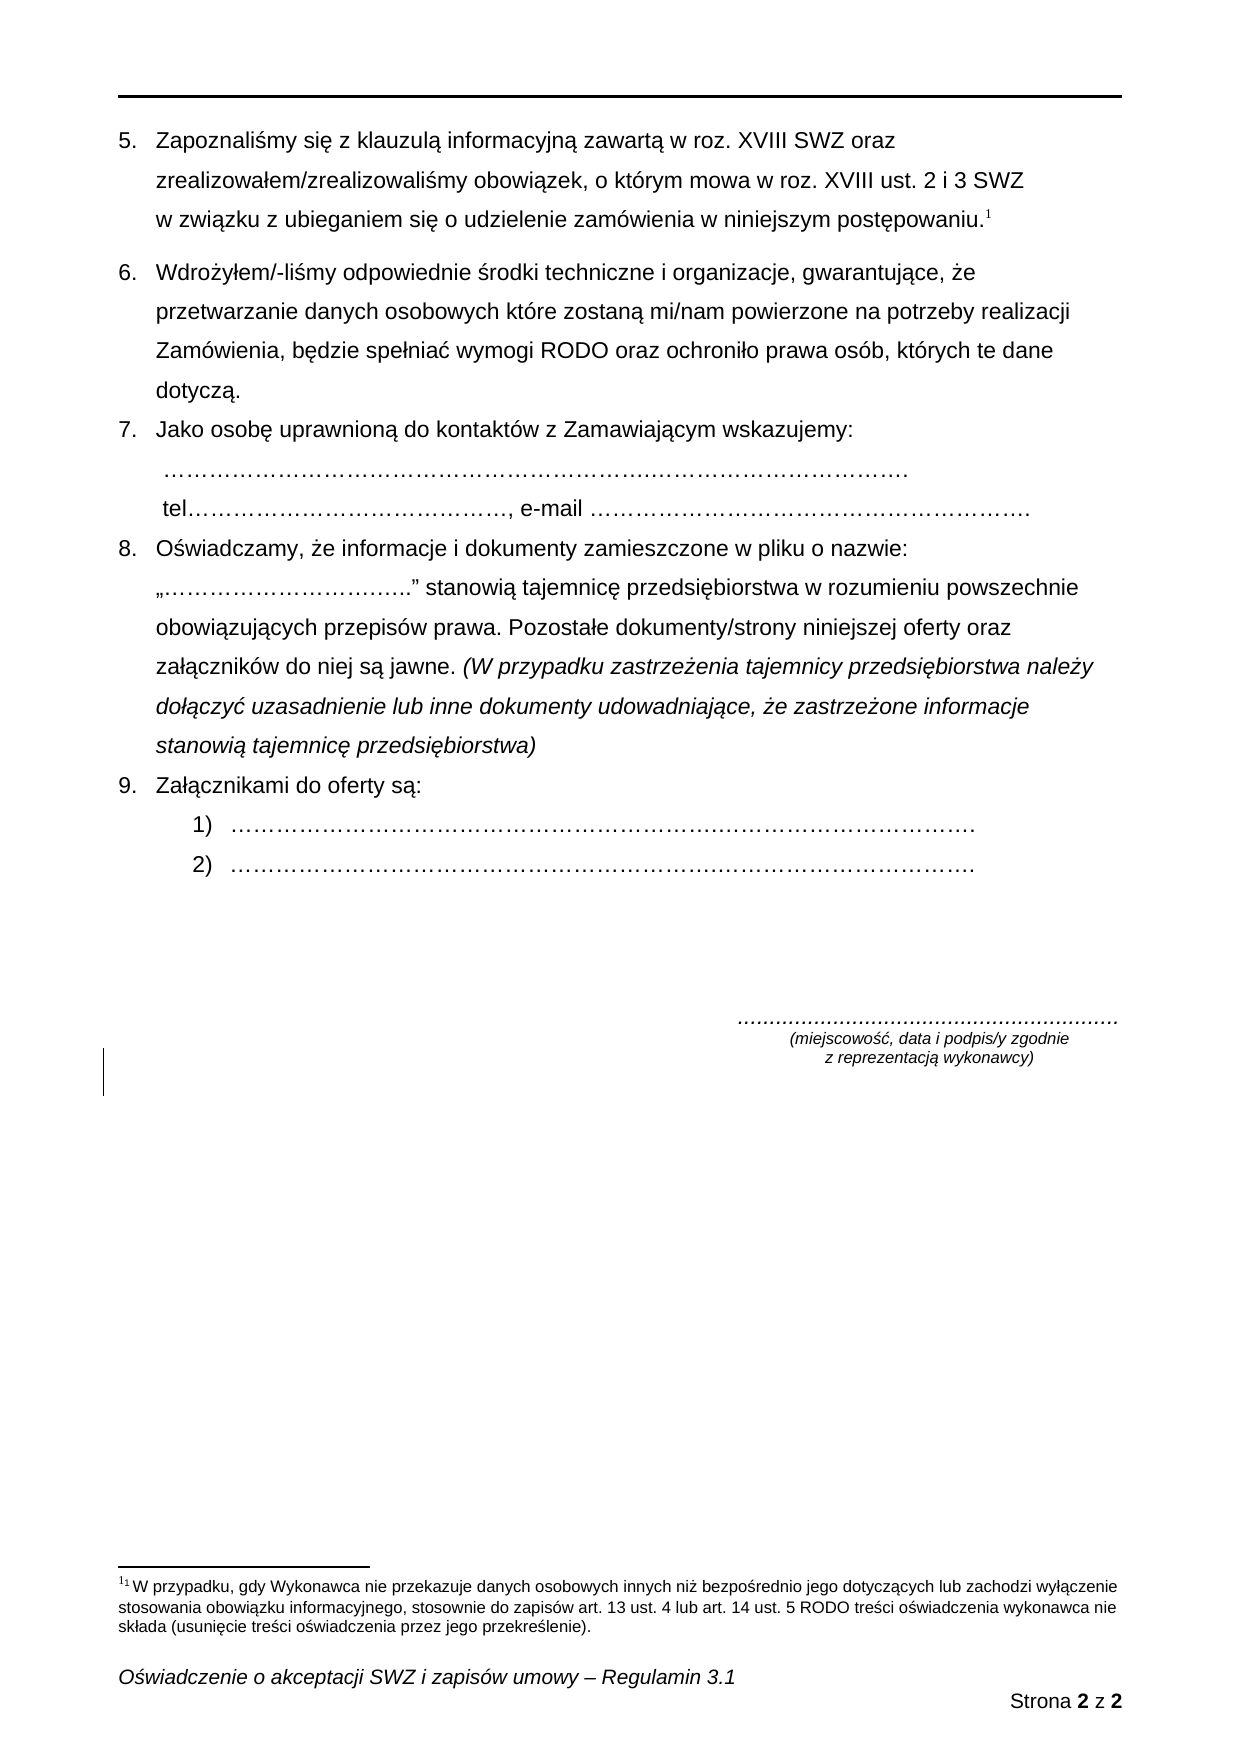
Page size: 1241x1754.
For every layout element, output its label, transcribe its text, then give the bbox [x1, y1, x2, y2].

text ............................................................ [118, 1003, 1122, 1029]
text tel……………………………………, e-mail …………………………………………………. [162, 495, 1122, 522]
text ……………………………………………………….……………………………. [162, 456, 1122, 482]
list ……………………………………………………….……………………………. [192, 811, 1122, 837]
list Załącznikami do oferty są: [118, 772, 1122, 798]
list Oświadczamy, że informacje i dokumenty zamieszczone w pliku o nazwie: „……………………….…..” stanowią tajemnicę przedsiębiorstwa w rozumieniu powszechnie obowiązujących przepisów prawa. Pozostałe dokumenty/strony niniejszej oferty oraz załączników do niej są jawne. (W przypadku zastrzeżenia tajemnicy przedsiębiorstwa należy dołączyć uzasadnienie lub inne dokumenty udowadniające, że zastrzeżone informacje stanowią tajemnicę przedsiębiorstwa) [118, 535, 1122, 758]
text z reprezentacją wykonawcy) [679, 1048, 1122, 1067]
list Zapoznaliśmy się z klauzulą informacyjną zawartą w roz. XVIII SWZ oraz zrealizowałem/zrealizowaliśmy obowiązek, o którym mowa w roz. XVIII ust. 2 i 3 SWZ w związku z ubieganiem się o udzielenie zamówienia w niniejszym postępowaniu. [118, 127, 1122, 233]
text (miejscowość, data i podpis/y zgodnie [679, 1029, 1122, 1048]
list Jako osobę uprawnioną do kontaktów z Zamawiającym wskazujemy: [118, 416, 1122, 443]
list ……………………………………………………….……………………………. [192, 851, 1122, 877]
list Wdrożyłem/-liśmy odpowiednie środki techniczne i organizacje, gwarantujące, że przetwarzanie danych osobowych które zostaną mi/nam powierzone na potrzeby realizacji Zamówienia, będzie spełniać wymogi RODO oraz ochroniło prawa osób, których te dane dotyczą. [118, 258, 1122, 403]
